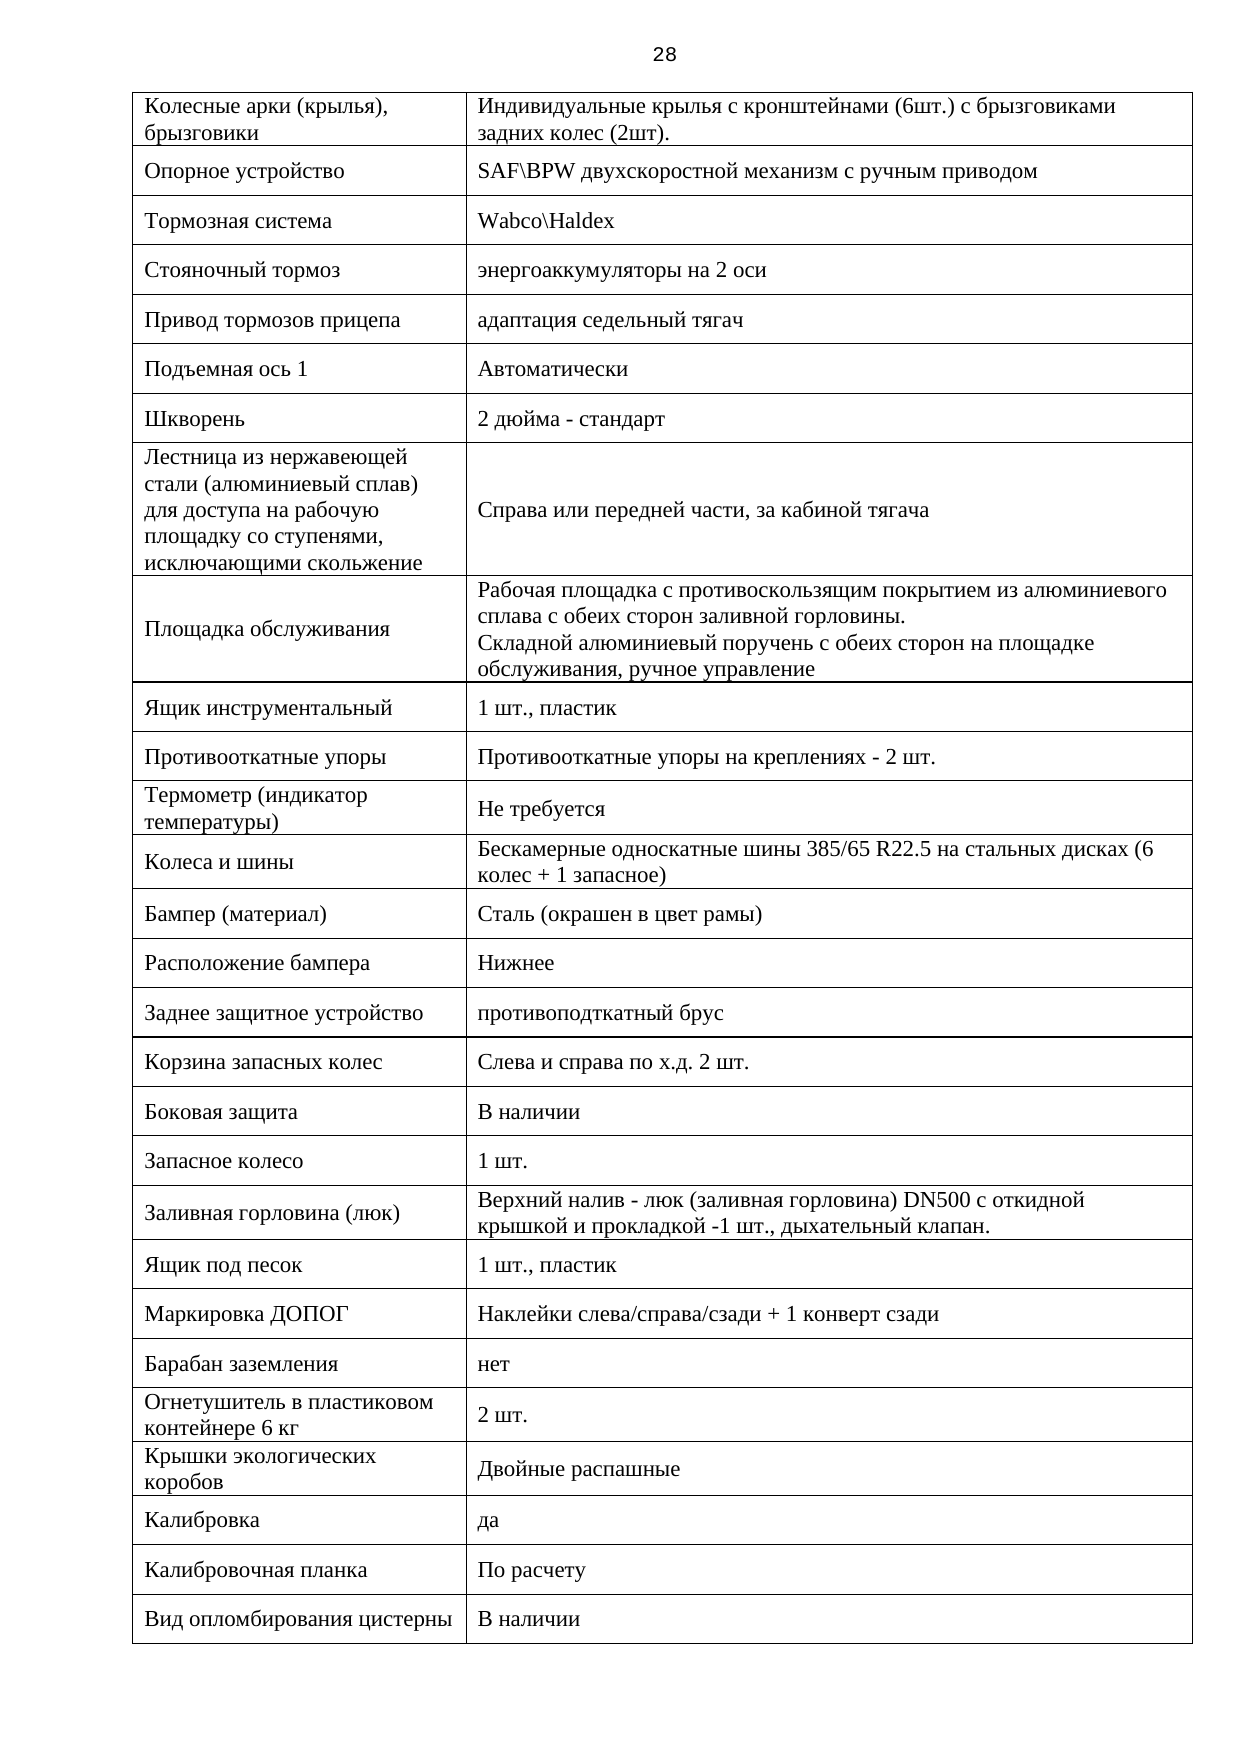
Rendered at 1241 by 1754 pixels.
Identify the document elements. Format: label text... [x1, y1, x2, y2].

table_cell Привод тормозов прицепа [133, 295, 466, 343]
table_cell Слева и справа по х.д. 2 шт. [467, 1038, 1192, 1086]
table_cell Наклейки слева/справа/сзади + 1 конверт сзади [467, 1289, 1192, 1337]
table_cell Бескамерные односкатные шины 385/65 R22.5 на стальных дисках (6 колес + 1 запасное) [467, 835, 1192, 888]
table_cell Крышки экологических коробов [133, 1442, 466, 1494]
table_cell Термометр (индикатор температуры) [133, 781, 466, 834]
table_cell 1 шт., пластик [467, 683, 1192, 731]
table_cell Wabco\Haldex [467, 196, 1192, 244]
table_cell Запасное колесо [133, 1136, 466, 1185]
table_cell Колеса и шины [133, 835, 466, 888]
table_cell 1 шт., пластик [467, 1240, 1192, 1288]
table_cell Калибровка [133, 1496, 466, 1544]
table_cell По расчету [467, 1545, 1192, 1593]
table_cell Подъемная ось 1 [133, 344, 466, 393]
table_cell Рабочая площадка с противоскользящим покрытием из алюминиевого сплава с обеих сторон заливной горловины. Складной алюминиевый поручень с обеих сторон на площадке обслуживания, ручное управление [467, 576, 1192, 681]
table_cell В наличии [467, 1595, 1192, 1643]
table_cell Опорное устройство [133, 146, 466, 195]
table_cell адаптация седельный тягач [467, 295, 1192, 343]
table_cell Верхний налив - люк (заливная горловина) DN500 с откидной крышкой и прокладкой -1 шт., дыхательный клапан. [467, 1186, 1192, 1238]
table_cell Калибровочная планка [133, 1545, 466, 1593]
table_cell Индивидуальные крылья с кронштейнами (6шт.) с брызговиками задних колес (2шт). [467, 93, 1192, 145]
table_cell Справа или передней части, за кабиной тягача [467, 443, 1192, 575]
table_cell Барабан заземления [133, 1339, 466, 1387]
table_cell Огнетушитель в пластиковом контейнере 6 кг [133, 1388, 466, 1441]
table_cell Корзина запасных колес [133, 1038, 466, 1086]
table_cell Ящик под песок [133, 1240, 466, 1288]
table_cell Заднее защитное устройство [133, 988, 466, 1036]
table_cell да [467, 1496, 1192, 1544]
table_cell нет [467, 1339, 1192, 1387]
table_cell Колесные арки (крылья), брызговики [133, 93, 466, 145]
table_cell противоподткатный брус [467, 988, 1192, 1036]
table_cell Боковая защита [133, 1087, 466, 1135]
table_cell Площадка обслуживания [133, 576, 466, 681]
table_cell Шкворень [133, 394, 466, 442]
table_cell 1 шт. [467, 1136, 1192, 1185]
table_cell Двойные распашные [467, 1442, 1192, 1494]
table_cell Вид опломбирования цистерны [133, 1595, 466, 1643]
table_cell Лестница из нержавеющей стали (алюминиевый сплав) для доступа на рабочую площадку со ступенями, исключающими скольжение [133, 443, 466, 575]
table_cell Маркировка ДОПОГ [133, 1289, 466, 1337]
table_cell Бампер (материал) [133, 889, 466, 937]
table_cell Противооткатные упоры [133, 732, 466, 780]
table_cell 2 дюйма - стандарт [467, 394, 1192, 442]
table_cell Расположение бампера [133, 939, 466, 987]
table_cell Заливная горловина (люк) [133, 1186, 466, 1238]
table_cell Ящик инструментальный [133, 683, 466, 731]
table_cell Нижнее [467, 939, 1192, 987]
table_cell 2 шт. [467, 1388, 1192, 1441]
table_cell Не требуется [467, 781, 1192, 834]
table_cell В наличии [467, 1087, 1192, 1135]
table_cell Тормозная система [133, 196, 466, 244]
table_cell Стояночный тормоз [133, 245, 466, 294]
table_cell Противооткатные упоры на креплениях - 2 шт. [467, 732, 1192, 780]
table_cell SAF\BPW двухскоростной механизм с ручным приводом [467, 146, 1192, 195]
table_cell энергоаккумуляторы на 2 оси [467, 245, 1192, 294]
table_cell Автоматически [467, 344, 1192, 393]
table_cell Сталь (окрашен в цвет рамы) [467, 889, 1192, 937]
